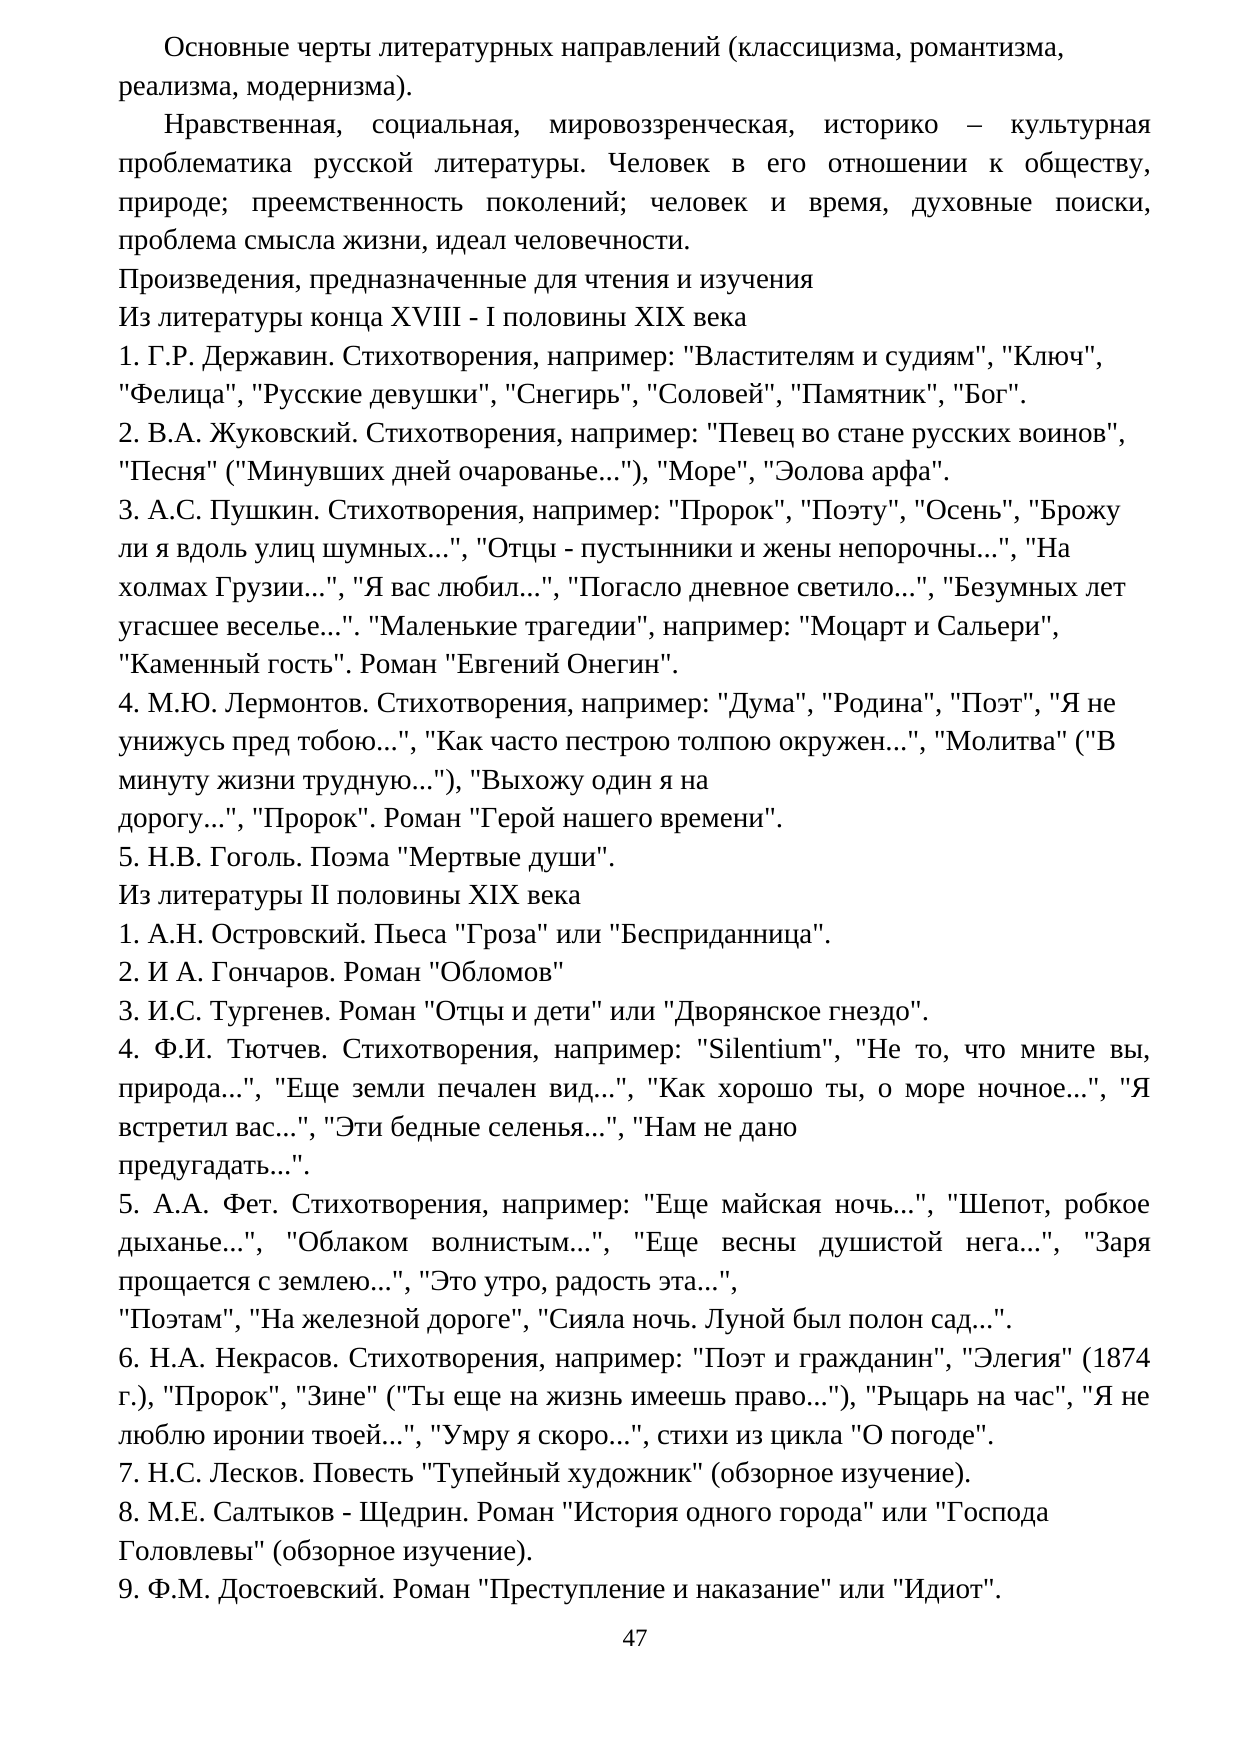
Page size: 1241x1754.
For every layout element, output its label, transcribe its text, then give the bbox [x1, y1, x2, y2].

text дорогу...", "Пророк". Роман "Герой нашего времени". [118, 800, 1152, 834]
text 3. И.С. Тургенев. Роман "Отцы и дети" или "Дворянское гнездо". [118, 993, 1152, 1027]
text 3. А.С. Пушкин. Стихотворения, например: "Пророк", "Поэту", "Осень", "Брожу ли я вдоль улиц шумных...", "Отцы - пустынники и жены непорочны...", "На холмах Грузии...", "Я вас любил...", "Погасло дневное светило...", "Безумных лет угасшее веселье...". "Маленькие трагедии", например: "Моцарт и Сальери", "Каменный гость". Роман "Евгений Онегин". [118, 492, 1152, 680]
text 5. Н.В. Гоголь. Поэма "Мертвые души". [118, 839, 1152, 872]
text 4. Ф.И. Тютчев. Стихотворения, например: "Silentium", "He то, что мните вы, природа...", "Еще земли печален вид...", "Как хорошо ты, о море ночное...", "Я встретил вас...", "Эти бедные селенья...", "Нам не дано [118, 1032, 1152, 1142]
text Нравственная, социальная, мировоззренческая, историко – культурная проблематика русской литературы. Человек в его отношении к обществу, природе; преемственность поколений; человек и время, духовные поиски, проблема смысла жизни, идеал человечности. [118, 107, 1152, 256]
text Произведения, предназначенные для чтения и изучения [118, 261, 1152, 294]
text 1. Г.Р. Державин. Стихотворения, например: "Властителям и судиям", "Ключ", "Фелица", "Русские девушки", "Снегирь", "Соловей", "Памятник", "Бог". [118, 338, 1152, 410]
text 5. А.А. Фет. Стихотворения, например: "Еще майская ночь...", "Шепот, робкое дыханье...", "Облаком волнистым...", "Еще весны душистой нега...", "Заря прощается с землею...", "Это утро, радость эта...", [118, 1186, 1152, 1296]
text 6. Н.А. Некрасов. Стихотворения, например: "Поэт и гражданин", "Элегия" (1874 г.), "Пророк", "Зине" ("Ты еще на жизнь имеешь право..."), "Рыцарь на час", "Я не люблю иронии твоей...", "Умру я скоро...", стихи из цикла "О погоде". [118, 1340, 1152, 1451]
text 7. Н.С. Лесков. Повесть "Тупейный художник" (обзорное изучение). [118, 1456, 1152, 1489]
text предугадать...". [118, 1147, 1152, 1181]
text 8. М.Е. Салтыков - Щедрин. Роман "История одного города" или "Господа Головлевы" (обзорное изучение). [118, 1494, 1152, 1566]
text 1. А.Н. Островский. Пьеса "Гроза" или "Бесприданница". [118, 916, 1152, 949]
text 9. Ф.М. Достоевский. Роман "Преступление и наказание" или "Идиот". [118, 1571, 1152, 1605]
text 4. М.Ю. Лермонтов. Стихотворения, например: "Дума", "Родина", "Поэт", "Я не унижусь пред тобою...", "Как часто пестрою толпою окружен...", "Молитва" ("В минуту жизни трудную..."), "Выхожу один я на [118, 685, 1152, 795]
text Основные черты литературных направлений (классицизма, романтизма, реализма, модернизма). [118, 29, 1152, 102]
text Из литературы конца XVIII - I половины XIX века [118, 299, 1152, 333]
text 2. В.А. Жуковский. Стихотворения, например: "Певец во стане русских воинов", "Песня" ("Минувших дней очарованье..."), "Море", "Эолова арфа". [118, 415, 1152, 487]
text "Поэтам", "На железной дороге", "Сияла ночь. Луной был полон сад...". [118, 1301, 1152, 1335]
text 2. И А. Гончаров. Роман "Обломов" [118, 954, 1152, 988]
text Из литературы II половины XIX века [118, 877, 1152, 911]
